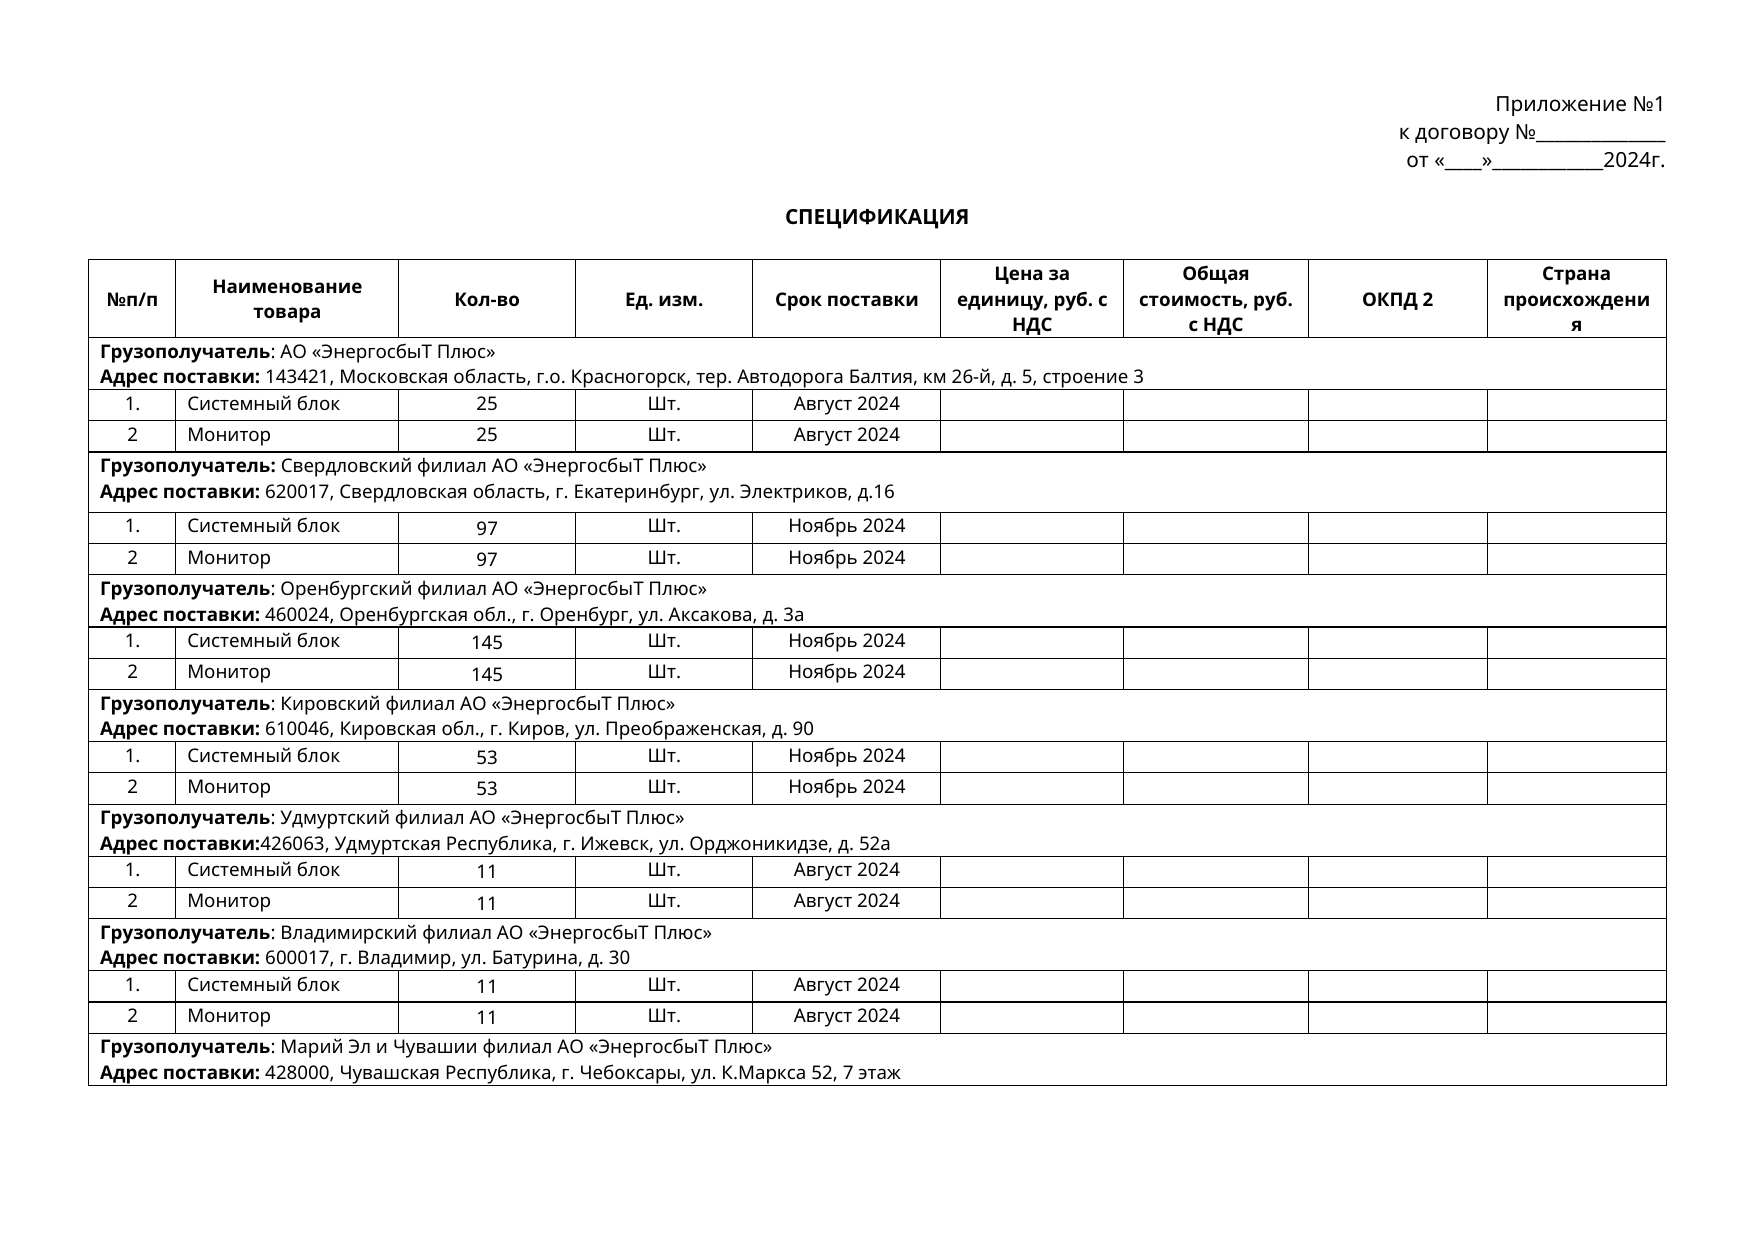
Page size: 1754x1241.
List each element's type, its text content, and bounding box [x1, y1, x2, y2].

table_cell Ноябрь 2024 [753, 544, 940, 574]
table_cell [1309, 421, 1487, 451]
table_cell 2 [89, 659, 175, 689]
table_cell Грузополучатель: Оренбургский филиал АО «ЭнергосбыТ Плюс» Адрес поставки: 460024, Оренбургская обл., г. Оренбург, ул. Аксакова, д. 3а [89, 575, 1666, 626]
table_cell Август 2024 [753, 421, 940, 451]
table_cell Шт. [576, 1003, 752, 1033]
table_cell 1. [89, 971, 175, 1001]
table_cell 25 [399, 421, 575, 451]
table_cell [1309, 659, 1487, 689]
table_cell 1. [89, 742, 175, 772]
table_cell [1309, 742, 1487, 772]
table_cell Грузополучатель: Владимирский филиал АО «ЭнергосбыТ Плюс» Адрес поставки: 600017, г. Владимир, ул. Батурина, д. 30 [89, 919, 1666, 970]
table_cell Грузополучатель: Удмуртский филиал АО «ЭнергосбыТ Плюс» Адрес поставки:426063, Удмуртская Республика, г. Ижевск, ул. Орджоникидзе, д. 52а [89, 805, 1666, 856]
table_cell [941, 544, 1123, 574]
table_cell [941, 857, 1123, 887]
table_cell [941, 971, 1123, 1001]
table_cell [1124, 390, 1308, 420]
table_cell [941, 421, 1123, 451]
table_cell [1488, 513, 1666, 543]
table_cell 11 [399, 857, 575, 887]
table_cell [1488, 971, 1666, 1001]
table_cell 53 [399, 742, 575, 772]
table_cell [1488, 857, 1666, 887]
table_cell 1. [89, 857, 175, 887]
table_cell Август 2024 [753, 1003, 940, 1033]
table_cell [1488, 888, 1666, 918]
table_cell [1124, 971, 1308, 1001]
table_header Цена за единицу, руб. с НДС [941, 260, 1123, 337]
table_cell Шт. [576, 390, 752, 420]
table_cell Грузополучатель: Марий Эл и Чувашии филиал АО «ЭнергосбыТ Плюс» Адрес поставки: 428000, Чувашская Республика, г. Чебоксары, ул. К.Маркса 52, 7 этаж [89, 1034, 1666, 1085]
table_cell [1124, 773, 1308, 803]
table_cell [941, 390, 1123, 420]
table_cell 97 [399, 513, 575, 543]
table_cell [1309, 1003, 1487, 1033]
table_cell [1309, 544, 1487, 574]
table_cell [941, 888, 1123, 918]
table_cell [1124, 857, 1308, 887]
table_cell [1488, 628, 1666, 658]
table_cell 11 [399, 888, 575, 918]
table_cell [1124, 659, 1308, 689]
table_cell 2 [89, 773, 175, 803]
table_cell 1. [89, 513, 175, 543]
table_header Наименование товара [176, 260, 398, 337]
table_cell Шт. [576, 971, 752, 1001]
table_header Срок поставки [753, 260, 940, 337]
table_header Общая стоимость, руб. с НДС [1124, 260, 1308, 337]
table_cell Шт. [576, 513, 752, 543]
table_cell 145 [399, 628, 575, 658]
table_cell Системный блок [176, 390, 398, 420]
table_cell Ноябрь 2024 [753, 513, 940, 543]
table_cell Шт. [576, 742, 752, 772]
table_cell [1309, 390, 1487, 420]
table_cell 25 [399, 390, 575, 420]
table_cell Монитор [176, 1003, 398, 1033]
table_cell Системный блок [176, 628, 398, 658]
table_cell [1488, 544, 1666, 574]
table_cell Системный блок [176, 971, 398, 1001]
table_cell Монитор [176, 888, 398, 918]
table_cell 11 [399, 1003, 575, 1033]
table_cell Август 2024 [753, 888, 940, 918]
table_header №п/п [89, 260, 175, 337]
table_cell Грузополучатель: Кировский филиал АО «ЭнергосбыТ Плюс» Адрес поставки: 610046, Кировская обл., г. Киров, ул. Преображенская, д. 90 [89, 690, 1666, 741]
table_cell 11 [399, 971, 575, 1001]
table_cell [1124, 888, 1308, 918]
table_cell Шт. [576, 544, 752, 574]
table_cell Август 2024 [753, 971, 940, 1001]
table_cell [1124, 742, 1308, 772]
text СПЕЦИФИКАЦИЯ [89, 202, 1666, 231]
table_header Ед. изм. [576, 260, 752, 337]
table_cell [1309, 628, 1487, 658]
table_cell [941, 773, 1123, 803]
table_cell Монитор [176, 773, 398, 803]
table_cell Системный блок [176, 742, 398, 772]
table_cell [1488, 773, 1666, 803]
table_cell 145 [399, 659, 575, 689]
table_cell [1309, 888, 1487, 918]
table_cell Системный блок [176, 513, 398, 543]
table_cell [941, 1003, 1123, 1033]
text от «____»____________2024г. [89, 146, 1666, 174]
table_cell Монитор [176, 421, 398, 451]
table_cell [1309, 773, 1487, 803]
table_cell [1488, 421, 1666, 451]
table_cell [1124, 544, 1308, 574]
table_cell 97 [399, 544, 575, 574]
table_cell 2 [89, 1003, 175, 1033]
table_cell [1309, 857, 1487, 887]
table_cell Шт. [576, 857, 752, 887]
table_cell [1488, 742, 1666, 772]
table_cell Ноябрь 2024 [753, 659, 940, 689]
table_cell [1124, 421, 1308, 451]
table_cell [941, 659, 1123, 689]
table_header Страна происхождения [1488, 260, 1666, 337]
table_cell [1124, 1003, 1308, 1033]
table_cell 2 [89, 421, 175, 451]
table_cell 1. [89, 628, 175, 658]
table_cell Август 2024 [753, 390, 940, 420]
table_cell [1488, 390, 1666, 420]
text Приложение №1 [89, 89, 1666, 117]
table_cell Грузополучатель: АО «ЭнергосбыТ Плюс» Адрес поставки: 143421, Московская область, г.о. Красногорск, тер. Автодорога Балтия, км 26-й, д. 5, строение 3 [89, 338, 1666, 389]
table_cell Шт. [576, 888, 752, 918]
table_cell 2 [89, 544, 175, 574]
table_cell [1124, 513, 1308, 543]
table_cell 2 [89, 888, 175, 918]
table_cell [1488, 1003, 1666, 1033]
table_cell 1. [89, 390, 175, 420]
table_cell [1309, 513, 1487, 543]
table_cell Монитор [176, 544, 398, 574]
table_cell [941, 628, 1123, 658]
table_cell Август 2024 [753, 857, 940, 887]
table_cell Грузополучатель: Свердловский филиал АО «ЭнергосбыТ Плюс» Адрес поставки: 620017, Свердловская область, г. Екатеринбург, ул. Электриков, д.16 [89, 453, 1666, 512]
table_cell [1124, 628, 1308, 658]
table_cell Шт. [576, 421, 752, 451]
table_cell Системный блок [176, 857, 398, 887]
table_cell Шт. [576, 773, 752, 803]
table_cell Ноябрь 2024 [753, 628, 940, 658]
table_cell Ноябрь 2024 [753, 742, 940, 772]
table_header Кол-во [399, 260, 575, 337]
table_cell [941, 513, 1123, 543]
table_cell Шт. [576, 628, 752, 658]
table_cell [1309, 971, 1487, 1001]
table_header ОКПД 2 [1309, 260, 1487, 337]
table_cell Ноябрь 2024 [753, 773, 940, 803]
table_cell [941, 742, 1123, 772]
table_cell Шт. [576, 659, 752, 689]
text к договору №______________ [89, 117, 1666, 146]
table_cell Монитор [176, 659, 398, 689]
table_cell [1488, 659, 1666, 689]
table_cell 53 [399, 773, 575, 803]
